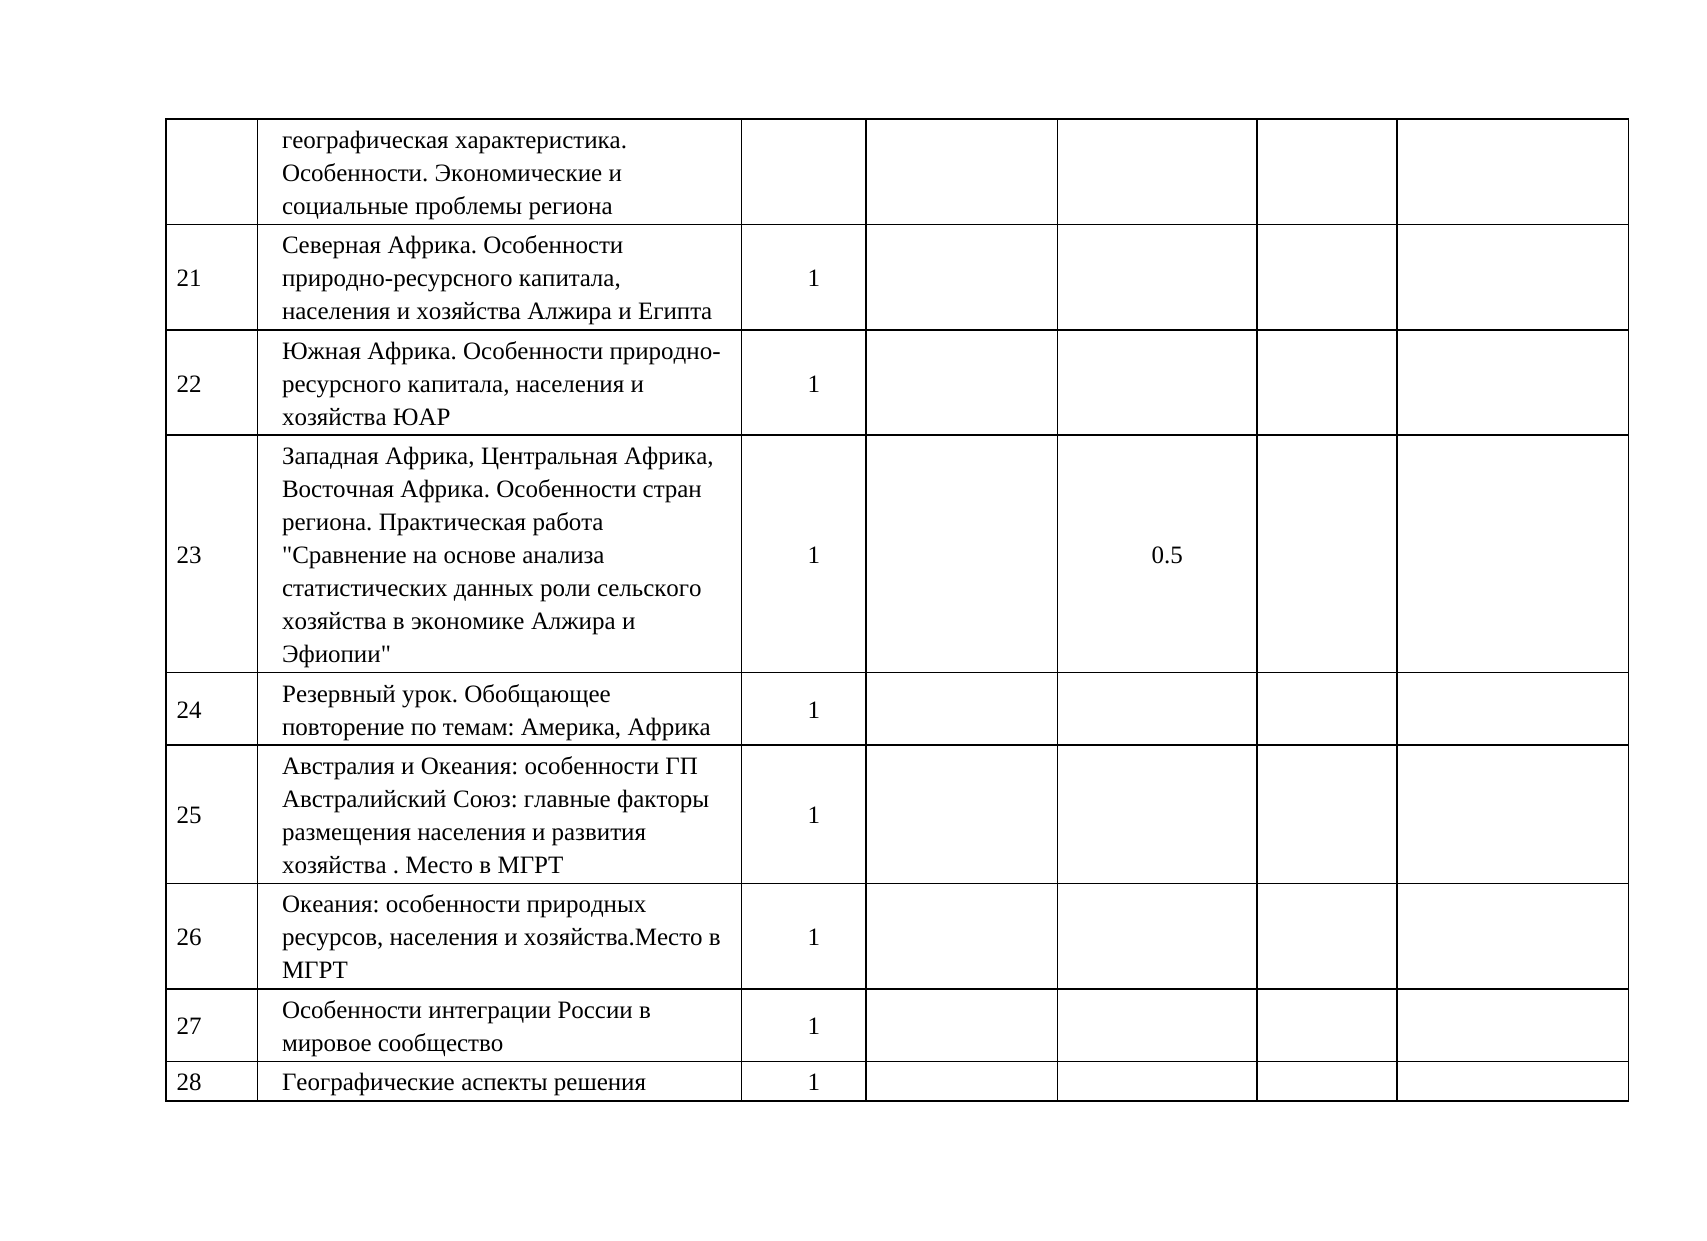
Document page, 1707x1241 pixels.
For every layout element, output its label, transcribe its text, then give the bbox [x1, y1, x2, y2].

table_cell 28 [167, 1062, 257, 1100]
table_cell [867, 884, 1057, 988]
table_cell 1 [742, 673, 865, 744]
table_cell [867, 225, 1057, 329]
table_cell [867, 746, 1057, 883]
table_cell [867, 673, 1057, 744]
table_cell [1058, 746, 1256, 883]
table_cell [1258, 1062, 1396, 1100]
table_cell [1258, 225, 1396, 329]
table_cell [1398, 225, 1628, 329]
table_cell [1058, 225, 1256, 329]
table_cell [1058, 120, 1256, 223]
table_cell [1058, 1062, 1256, 1100]
table_cell [1258, 884, 1396, 988]
table_cell [1398, 1062, 1628, 1100]
table_cell [1398, 673, 1628, 744]
table_cell 1 [742, 331, 865, 434]
table_cell 1 [742, 884, 865, 988]
table_cell Особенности интеграции России в мировое сообщество [258, 990, 741, 1061]
table_cell [1258, 673, 1396, 744]
table_cell [1398, 884, 1628, 988]
table_cell [1058, 673, 1256, 744]
table_cell [1398, 746, 1628, 883]
table_cell 1 [742, 436, 865, 672]
table_cell [867, 1062, 1057, 1100]
table_cell 23 [167, 436, 257, 672]
table_cell [1398, 990, 1628, 1061]
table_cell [258, 1062, 741, 1100]
table_cell Австралия и Океания: особенности ГП Австралийский Союз: главные факторы размещения населения и развития хозяйства . Место в МГРТ [258, 746, 741, 883]
table_cell [1398, 120, 1628, 223]
table_cell [867, 436, 1057, 672]
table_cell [258, 120, 741, 223]
table_cell 20 [167, 120, 257, 223]
table_cell 0.5 [1058, 436, 1256, 672]
table_cell [1258, 331, 1396, 434]
table_cell [867, 331, 1057, 434]
table_cell 25 [167, 746, 257, 883]
table_cell 1 [742, 1062, 865, 1100]
table_cell [1058, 884, 1256, 988]
table_cell Резервный урок. Обобщающее повторение по темам: Америка, Африка [258, 673, 741, 744]
table_cell [867, 990, 1057, 1061]
table_cell Северная Африка. Особенности природно-ресурсного капитала, населения и хозяйства Алжира и Египта [258, 225, 741, 329]
table_cell 21 [167, 225, 257, 329]
table_cell Океания: особенности природных ресурсов, населения и хозяйства.Место в МГРТ [258, 884, 741, 988]
table_cell [1398, 331, 1628, 434]
table_cell 27 [167, 990, 257, 1061]
table_cell 26 [167, 884, 257, 988]
table_cell [1258, 120, 1396, 223]
table_cell [1058, 990, 1256, 1061]
table_cell 22 [167, 331, 257, 434]
table_cell [1398, 436, 1628, 672]
table_cell 24 [167, 673, 257, 744]
table_cell 1 [742, 746, 865, 883]
table_cell 1 [742, 120, 865, 223]
table_cell [1258, 746, 1396, 883]
table_cell [1258, 990, 1396, 1061]
table_cell 1 [742, 990, 865, 1061]
table_cell [1058, 331, 1256, 434]
table_cell 1 [742, 225, 865, 329]
table_cell Западная Африка, Центральная Африка, Восточная Африка. Особенности стран региона. Практическая работа "Сравнение на основе анализа статистических данных роли сельского хозяйства в экономике Алжира и Эфиопии" [258, 436, 741, 672]
table_cell [867, 120, 1057, 223]
table_cell [1258, 436, 1396, 672]
table_cell Южная Африка. Особенности природно-ресурсного капитала, населения и хозяйства ЮАР [258, 331, 741, 434]
